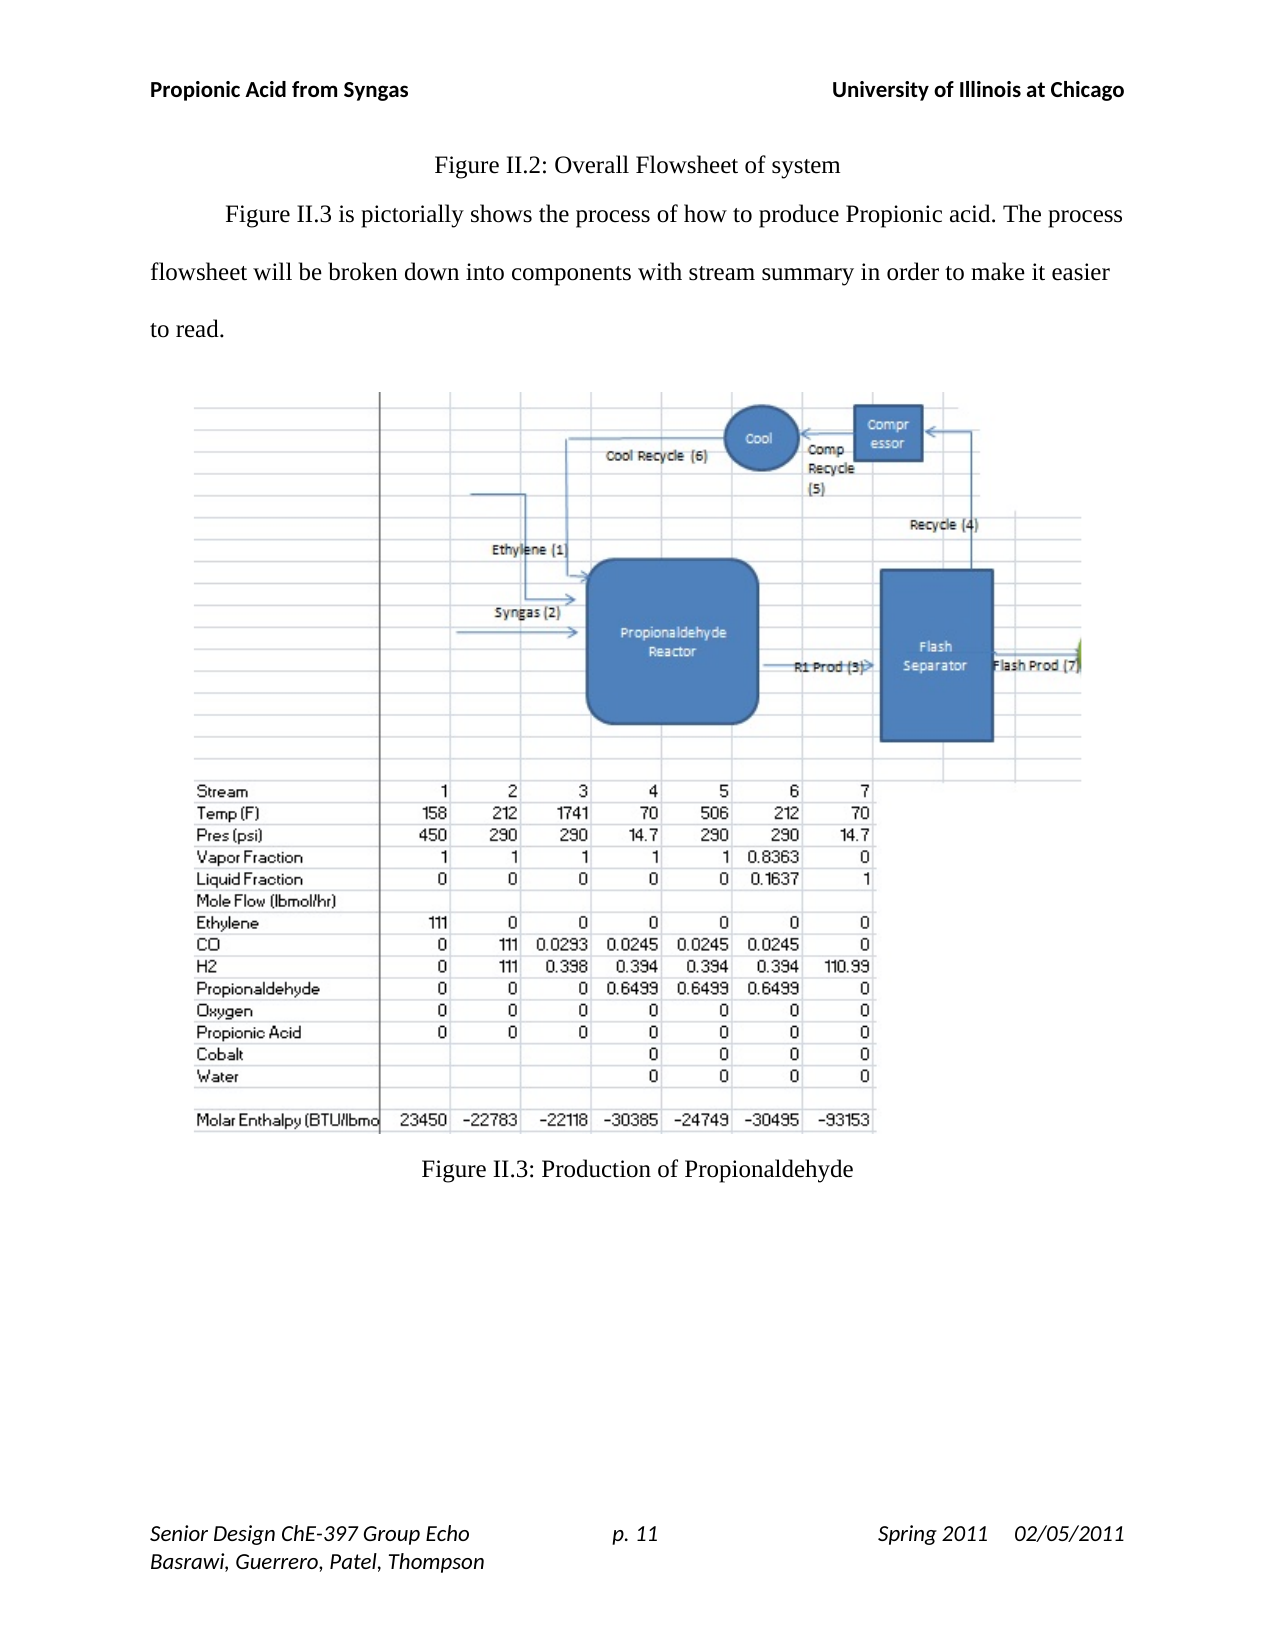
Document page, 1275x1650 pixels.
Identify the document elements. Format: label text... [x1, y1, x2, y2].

text Figure II.2: Overall Flowsheet of system [150, 150, 1125, 179]
text Figure II.3 is pictorially shows the process of how to produce Propionic acid. The process flowsheet will be broken down into components with stream summary in order to make it easier to read. [150, 199, 1125, 343]
picture [193, 392, 1082, 1134]
text Figure II.3: Production of Propionaldehyde [150, 1154, 1125, 1183]
